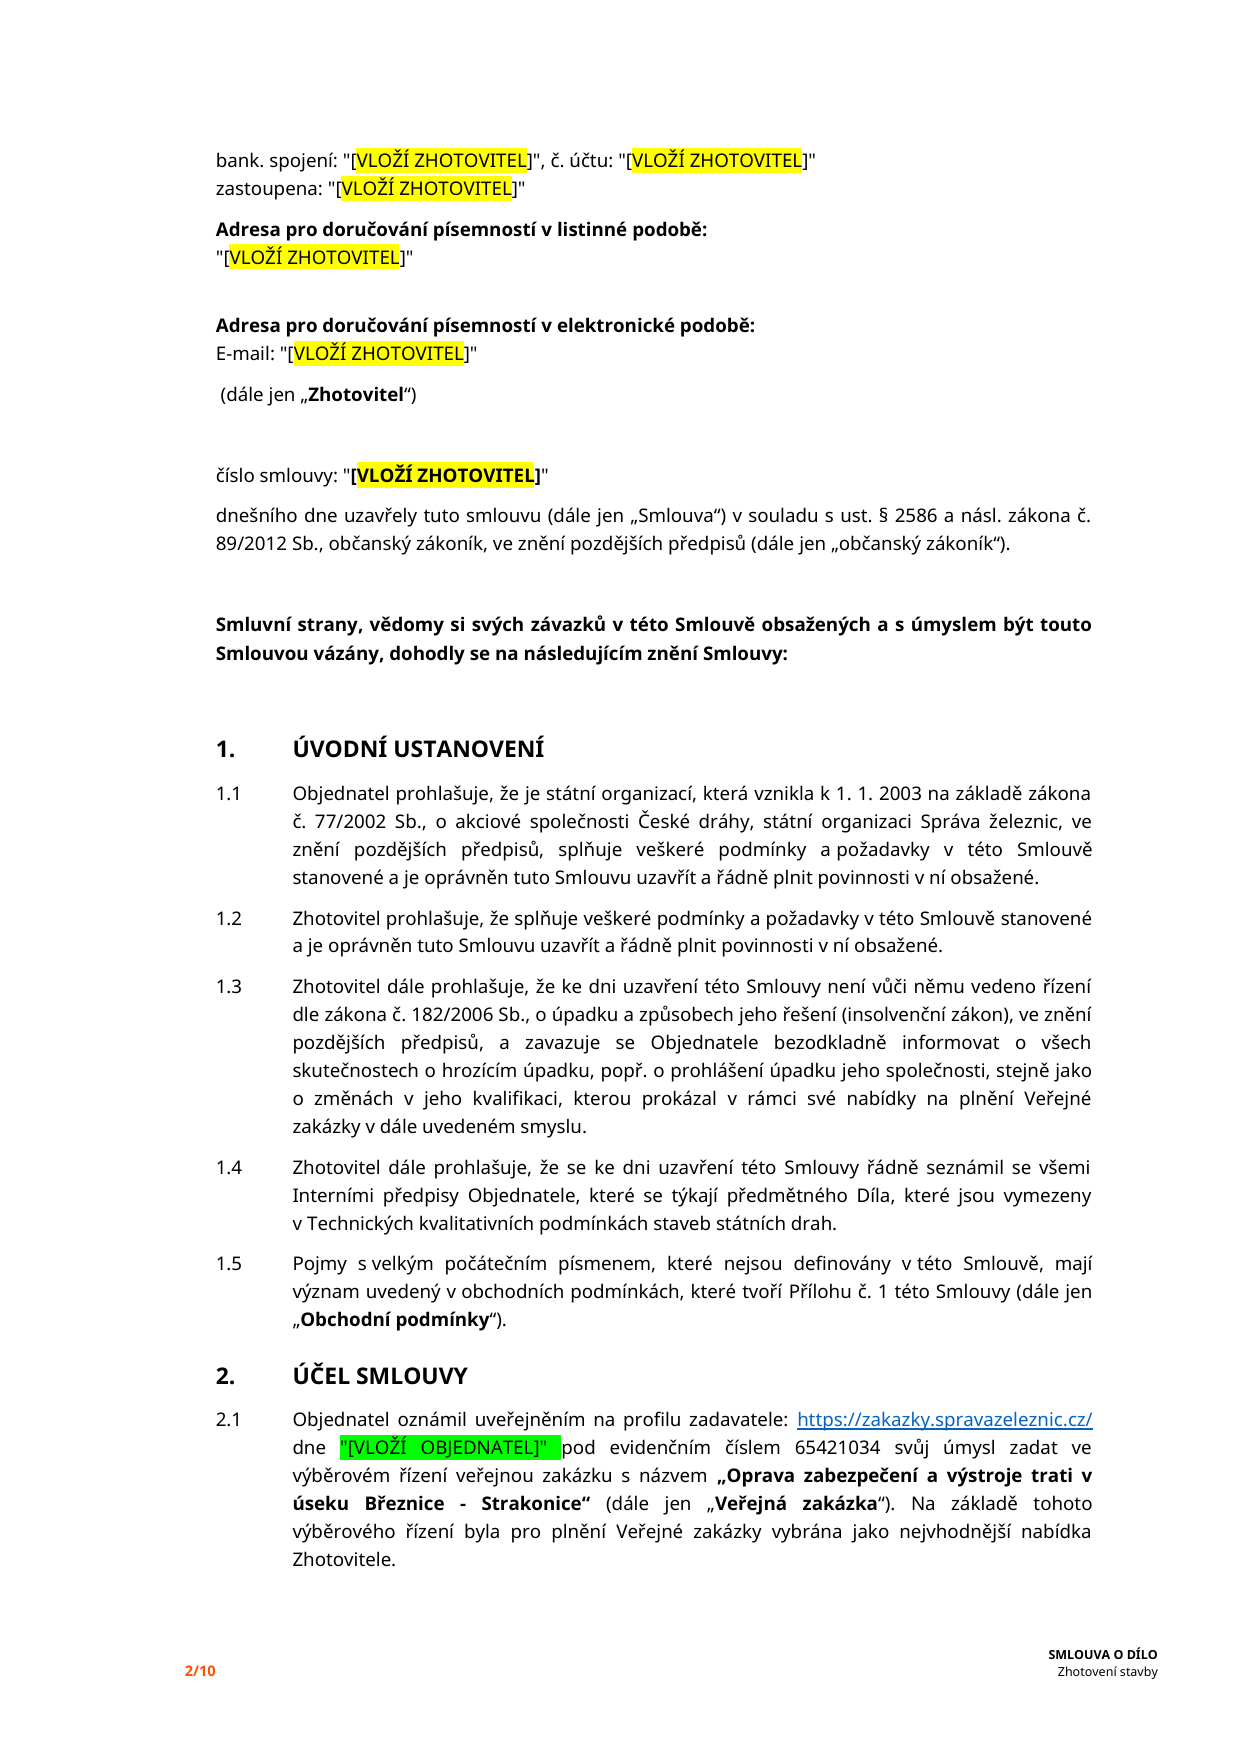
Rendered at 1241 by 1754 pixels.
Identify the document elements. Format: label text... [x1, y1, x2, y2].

text Zhotovitel prohlašuje, že splňuje veškeré podmínky a požadavky v této Smlouvě stanovené a je oprávněn tuto Smlouvu uzavřít a řádně plnit povinnosti v ní obsažené. [216, 905, 1093, 958]
text Zhotovitel dále prohlašuje, že ke dni uzavření této Smlouvy není vůči němu vedeno řízení dle zákona č. 182/2006 Sb., o úpadku a způsobech jeho řešení (insolvenční zákon), ve znění pozdějších předpisů, a zavazuje se Objednatele bezodkladně informovat o všech skutečnostech o hrozícím úpadku, popř. o prohlášení úpadku jeho společnosti, stejně jako o změnách v jeho kvalifikaci, kterou prokázal v rámci své nabídky na plnění Veřejné zakázky v dále uvedeném smyslu. [216, 973, 1093, 1139]
text číslo smlouvy: "[VLOŽÍ ZHOTOVITEL]" [534, 462, 1093, 488]
text číslo smlouvy: "[VLOŽÍ ZHOTOVITEL]" [216, 462, 357, 488]
text Pojmy s velkým počátečním písmenem, které nejsou definovány v této Smlouvě, mají význam uvedený v obchodních podmínkách, které tvoří Přílohu č. 1 této Smlouvy (dále jen „Obchodní podmínky“). [216, 1251, 1093, 1332]
text zastoupena: "[VLOŽÍ ZHOTOVITEL]" [216, 176, 341, 201]
text Zhotovitel dále prohlašuje, že se ke dni uzavření této Smlouvy řádně seznámil se všemi Interními předpisy Objednatele, které se týkají předmětného Díla, které jsou vymezeny v Technických kvalitativních podmínkách staveb státních drah. [216, 1154, 1093, 1236]
text Objednatel prohlašuje, že je státní organizací, která vznikla k 1. 1. 2003 na základě zákona č. 77/2002 Sb., o akciové společnosti České dráhy, státní organizaci Správa železnic, ve znění pozdějších předpisů, splňuje veškeré podmínky a požadavky v této Smlouvě stanovené a je oprávněn tuto Smlouvu uzavřít a řádně plnit povinnosti v ní obsažené. [216, 780, 1093, 890]
text dnešního dne uzavřely tuto smlouvu (dále jen „Smlouva“) v souladu s ust. § 2586 a násl. zákona č. 89/2012 Sb., občanský zákoník, ve znění pozdějších předpisů (dále jen „občanský zákoník“). [216, 503, 1093, 556]
text Adresa pro doručování písemností v listinné podobě: [216, 216, 1093, 242]
text Adresa pro doručování písemností v elektronické podobě: [216, 313, 1093, 338]
text E-mail: "[VLOŽÍ ZHOTOVITEL]" [464, 341, 1093, 366]
text Objednatel oznámil uveřejněním na profilu zadavatele: https://zakazky.spravazeleznic.cz/ dne pod evidenčním číslem 65421034 svůj úmysl zadat ve výběrovém řízení veřejnou zakázku s názvem „Oprava zabezpečení a výstroje trati v úseku Březnice - Strakonice“ (dále jen „Veřejná zakázka“). Na základě tohoto výběrového řízení byla pro plnění Veřejné zakázky vybrána jako nejvhodnější nabídka Zhotovitele. [216, 1406, 1093, 1572]
text bank. spojení: "[VLOŽÍ ZHOTOVITEL]", č. účtu: "[VLOŽÍ ZHOTOVITEL]" [216, 147, 1093, 173]
text ÚVODNÍ USTANOVENÍ [216, 733, 1093, 764]
text Smluvní strany, vědomy si svých závazků v této Smlouvě obsažených a s úmyslem být touto Smlouvou vázány, dohodly se na následujícím znění Smlouvy: [216, 612, 1093, 665]
text ÚČEL SMLOUVY [216, 1359, 1093, 1391]
text "[VLOŽÍ ZHOTOVITEL]" [399, 244, 1093, 269]
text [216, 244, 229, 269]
text zastoupena: "[VLOŽÍ ZHOTOVITEL]" [512, 176, 1093, 201]
text E-mail: "[VLOŽÍ ZHOTOVITEL]" [216, 341, 294, 366]
text (dále jen „Zhotovitel“) [216, 381, 1093, 407]
